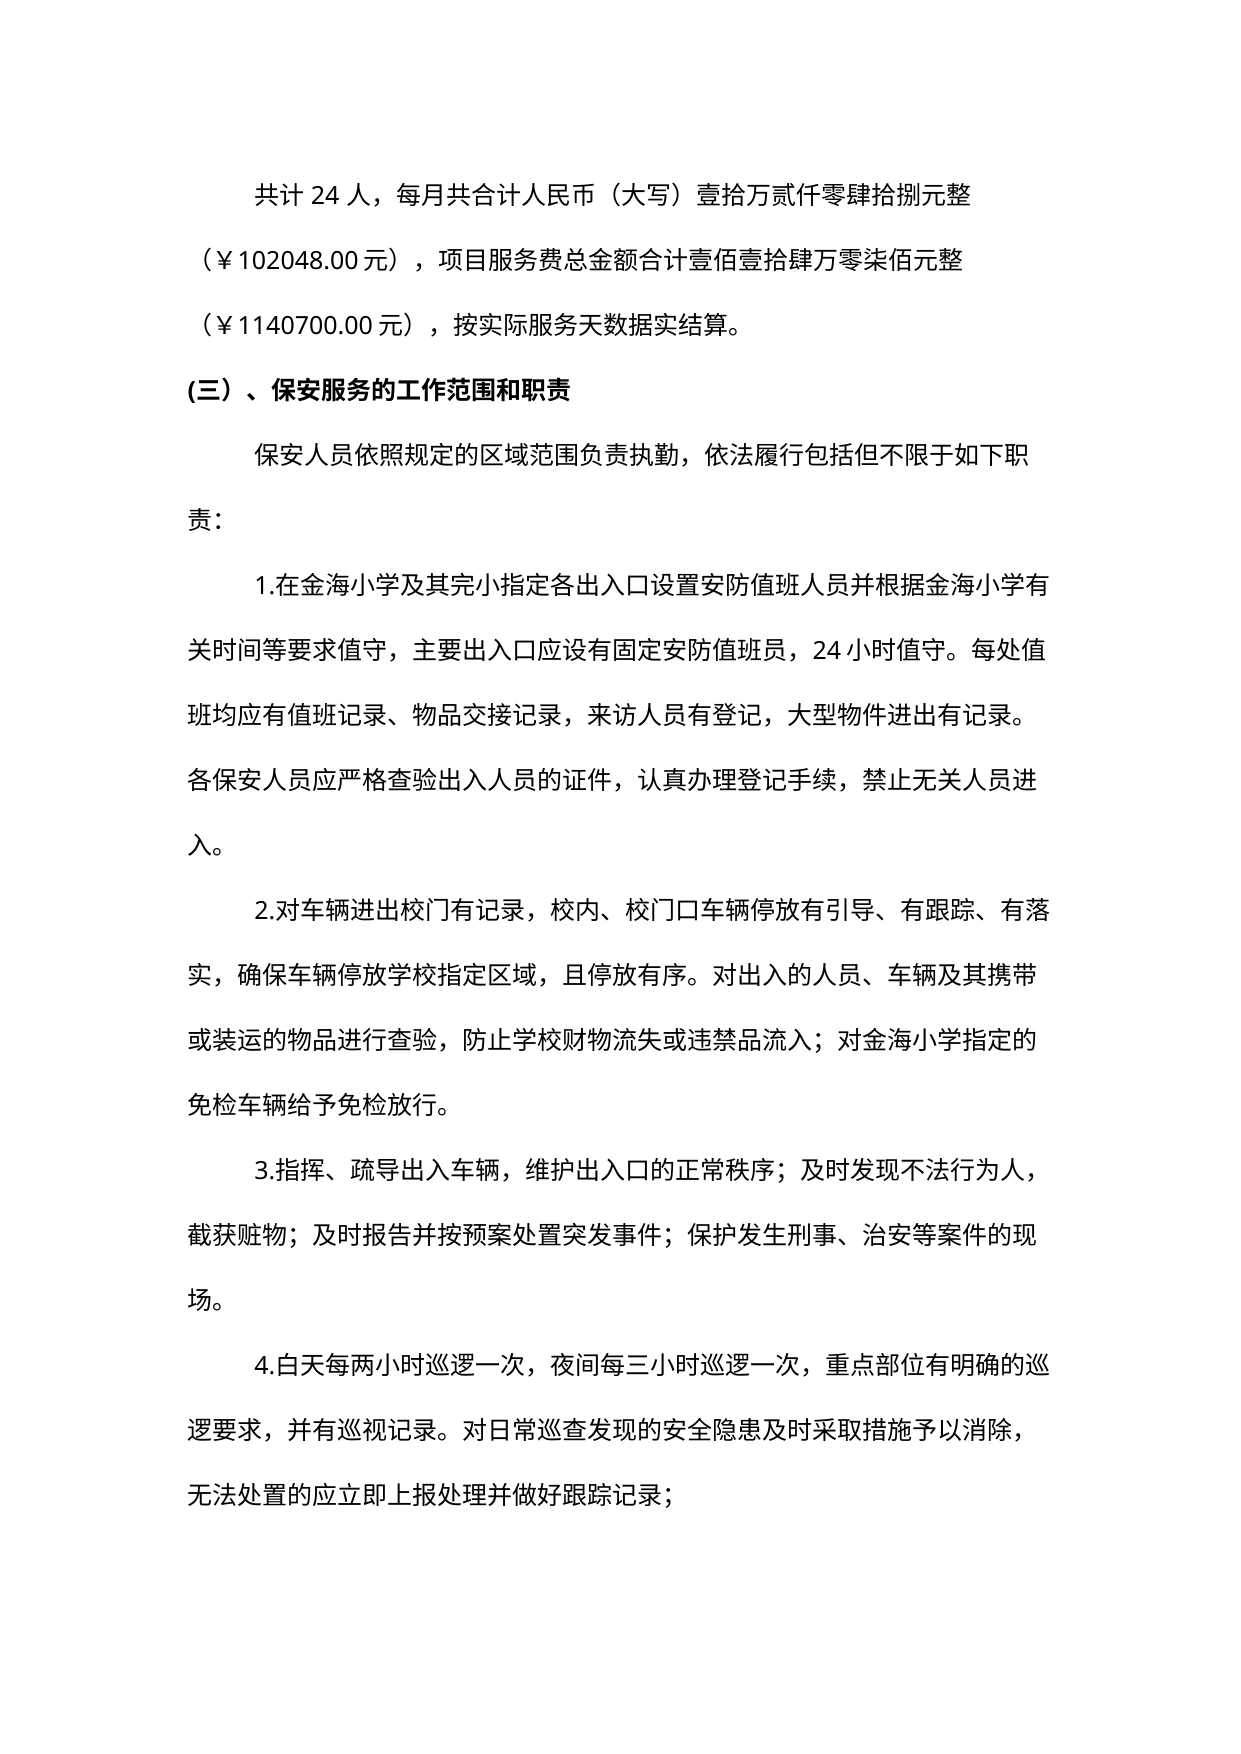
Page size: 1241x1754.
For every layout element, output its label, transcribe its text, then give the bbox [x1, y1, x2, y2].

text 4.白天每两小时巡逻一次，夜间每三小时巡逻一次，重点部位有明确的巡逻要求，并有巡视记录。对日常巡查发现的安全隐患及时采取措施予以消除，无法处置的应立即上报处理并做好跟踪记录； [187, 1332, 1053, 1527]
text 1.在金海小学及其完小指定各出入口设置安防值班人员并根据金海小学有关时间等要求值守，主要出入口应设有固定安防值班员，24小时值守。每处值班均应有值班记录、物品交接记录，来访人员有登记，大型物件进出有记录。各保安人员应严格查验出入人员的证件，认真办理登记手续，禁止无关人员进入。 [187, 552, 1053, 877]
text 共计 24 人，每月共合计人民币（大写）壹拾万贰仟零肆拾捌元整（￥102048.00元），项目服务费总金额合计壹佰壹拾肆万零柒佰元整（￥1140700.00元），按实际服务天数据实结算。 [187, 162, 1053, 357]
text 2.对车辆进出校门有记录，校内、校门口车辆停放有引导、有跟踪、有落实，确保车辆停放学校指定区域，且停放有序。对出入的人员、车辆及其携带或装运的物品进行查验，防止学校财物流失或违禁品流入；对金海小学指定的免检车辆给予免检放行。 [187, 877, 1053, 1137]
text 保安人员依照规定的区域范围负责执勤，依法履行包括但不限于如下职责： [187, 422, 1053, 552]
text 3.指挥、疏导出入车辆，维护出入口的正常秩序；及时发现不法行为人，截获赃物；及时报告并按预案处置突发事件；保护发生刑事、治安等案件的现场。 [187, 1137, 1053, 1332]
text (三）、保安服务的工作范围和职责 [187, 357, 1053, 422]
